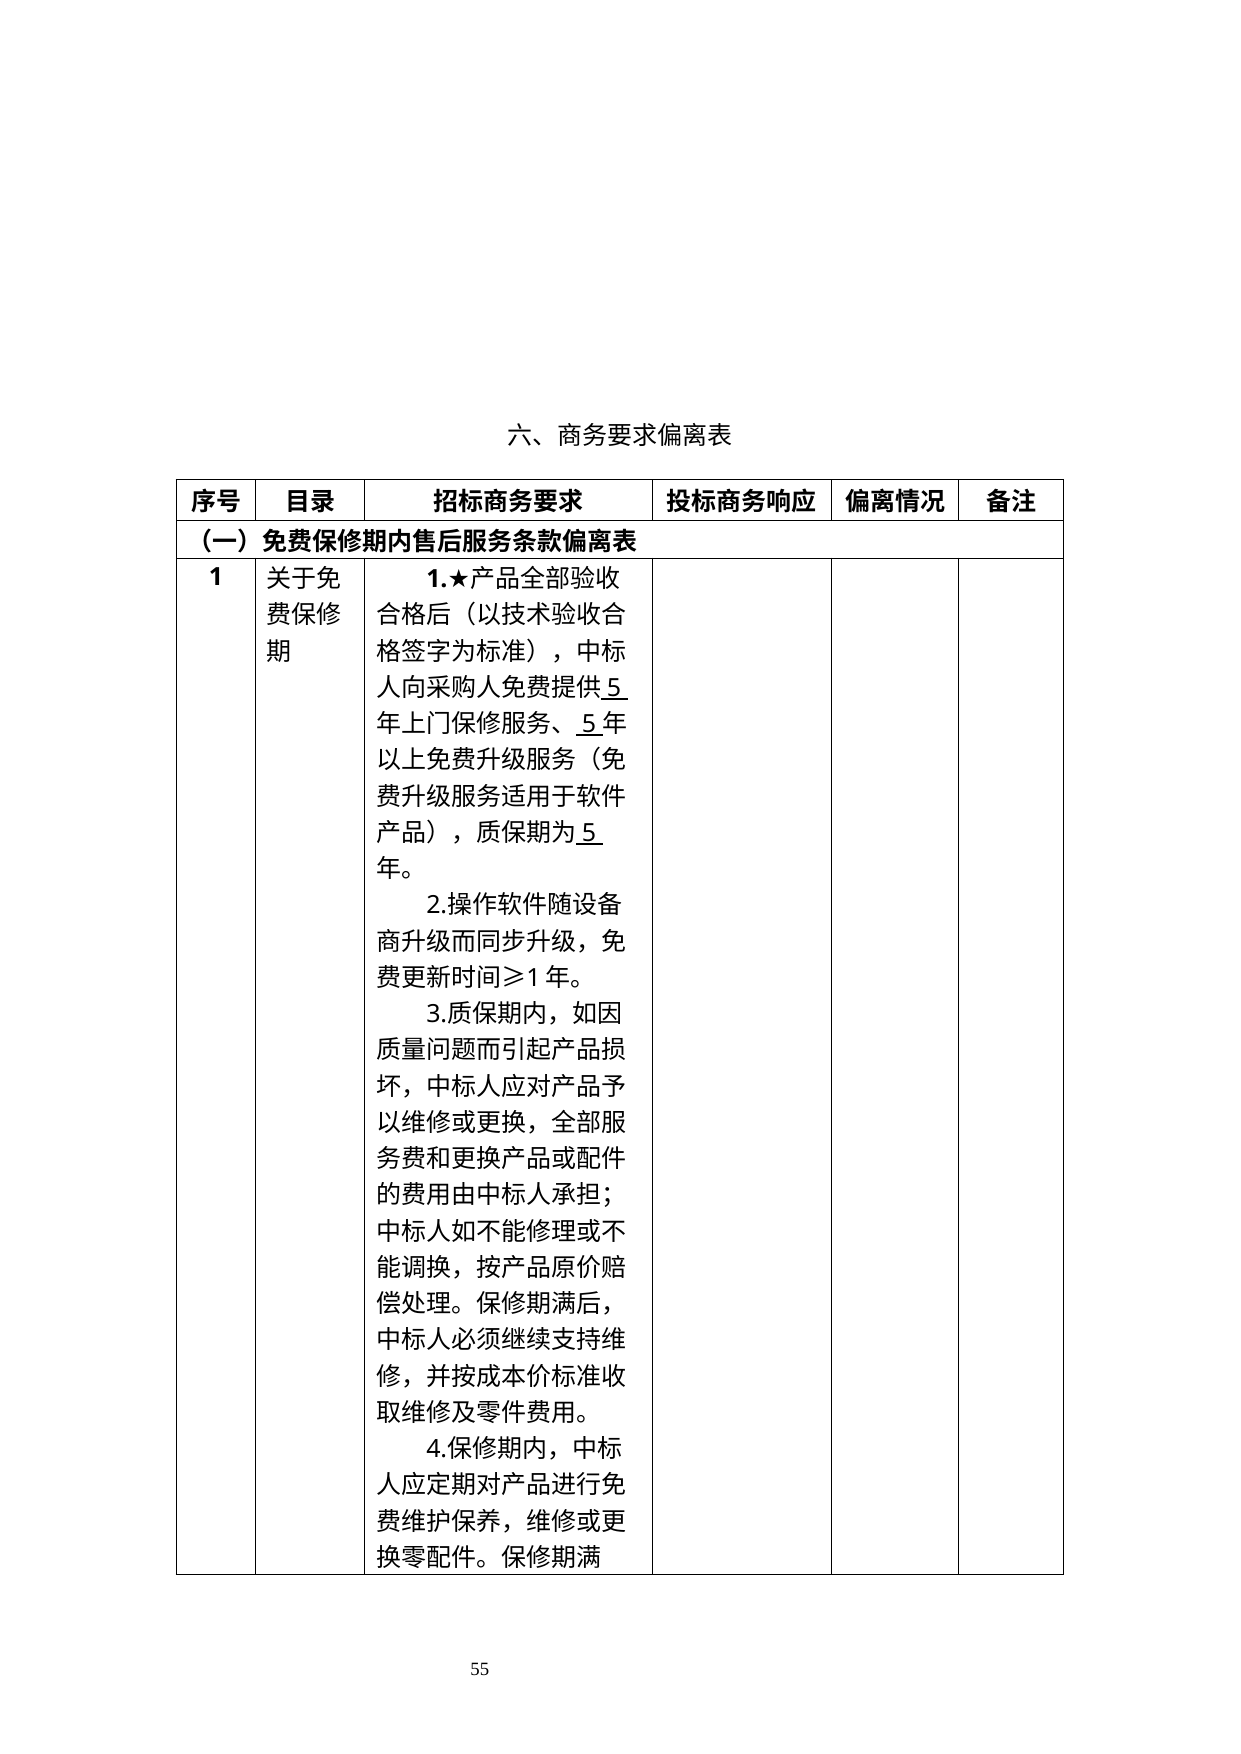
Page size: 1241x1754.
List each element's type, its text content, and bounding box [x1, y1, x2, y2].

table_cell [832, 559, 958, 1573]
subtitle 六、商务要求偏离表 [187, 416, 1053, 452]
table_cell （一）免费保修期内售后服务条款偏离表 [177, 521, 1063, 557]
table_cell 1 [177, 559, 255, 1573]
table_cell 关于免费保修期 [256, 559, 364, 1573]
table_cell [365, 559, 652, 1573]
table_header 目录 [256, 480, 364, 520]
table_cell [653, 559, 831, 1573]
table_header 序号 [177, 480, 255, 520]
table_header 偏离情况 [832, 480, 958, 520]
table_header 投标商务响应 [653, 480, 831, 520]
table_header 备注 [959, 480, 1063, 520]
table_header 招标商务要求 [365, 480, 652, 520]
table_cell [959, 559, 1063, 1573]
